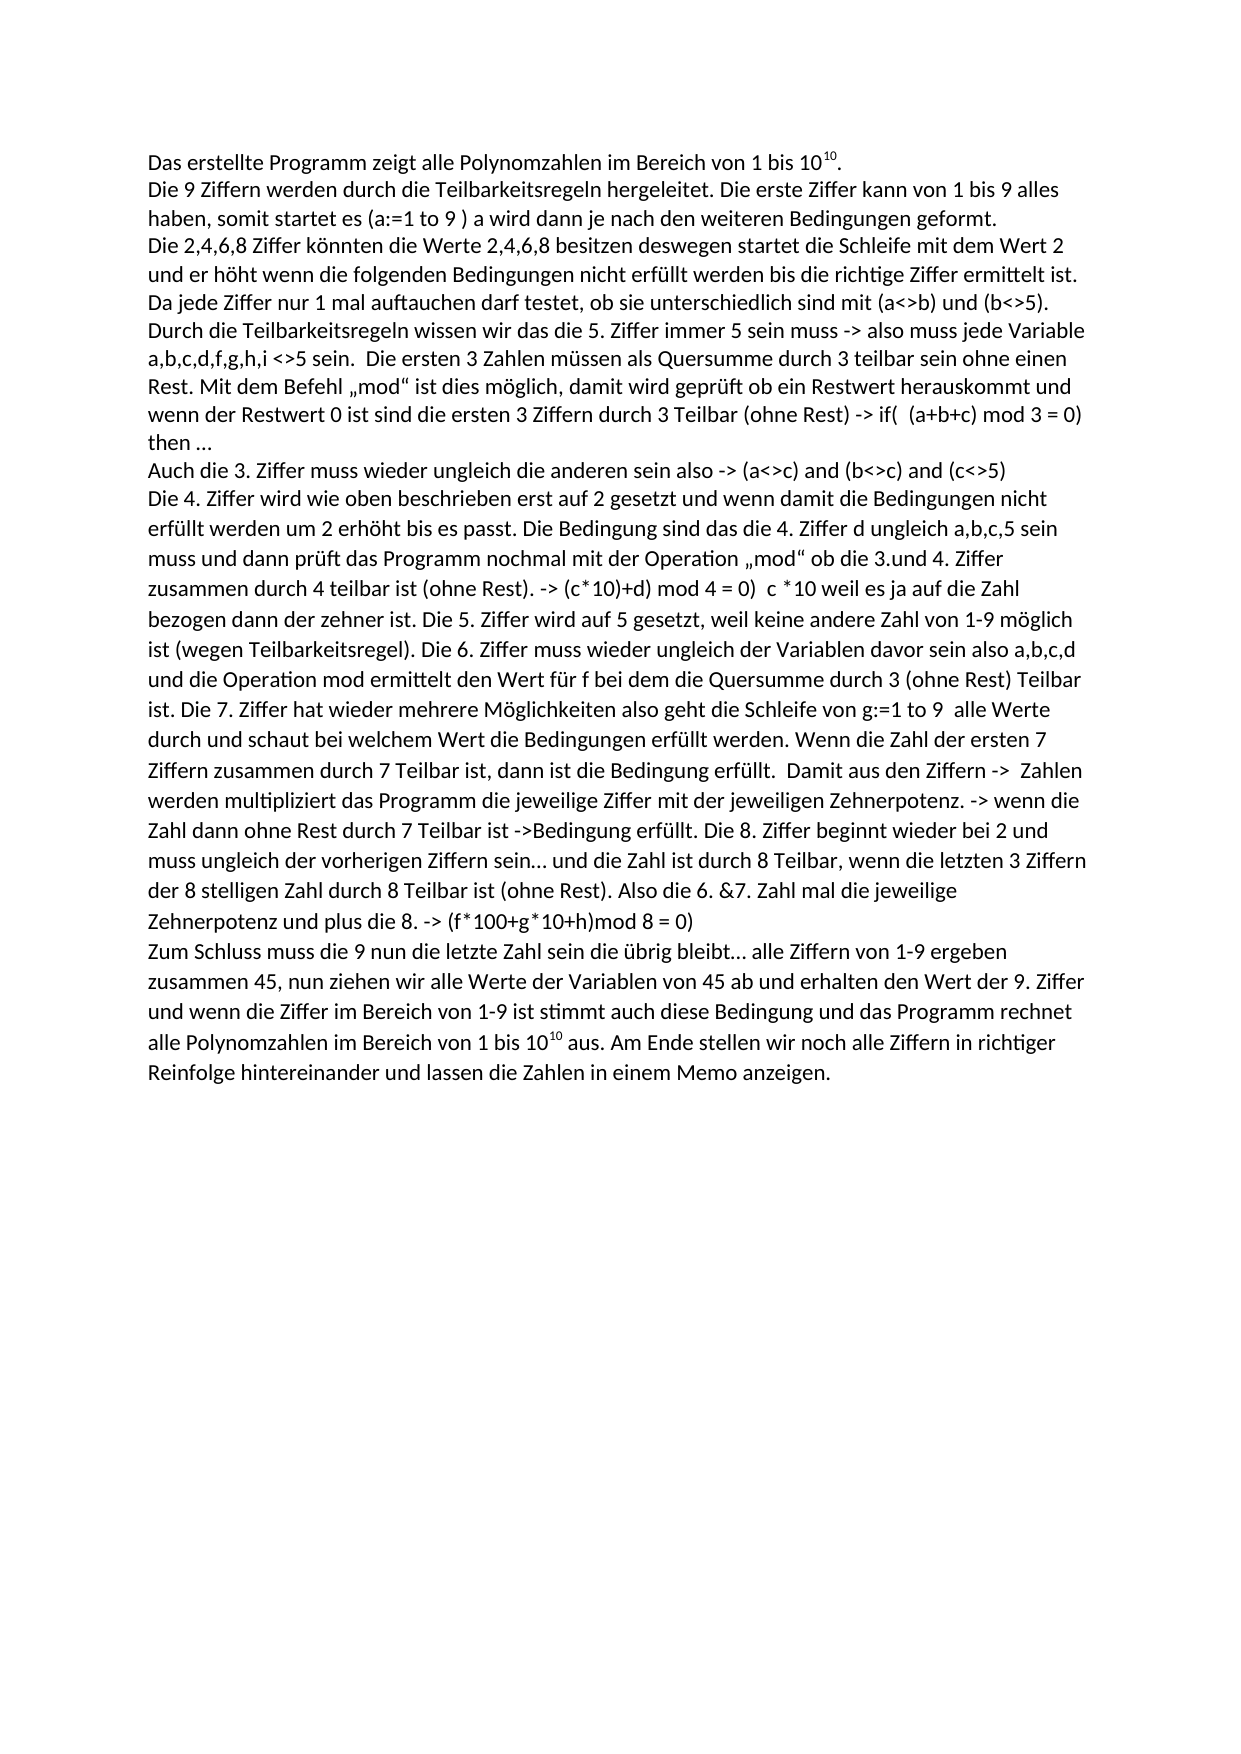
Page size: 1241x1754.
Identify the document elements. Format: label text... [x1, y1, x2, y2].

text Das erstellte Programm zeigt alle Polynomzahlen im Bereich von 1 bis 1010. Die 9 Ziffern werden durch die Teilbarkeitsregeln hergeleitet. Die erste Ziffer kann von 1 bis 9 alles haben, somit startet es (a:=1 to 9 ) a wird dann je nach den weiteren Bedingungen geformt. [148, 148, 1093, 232]
text Da jede Ziffer nur 1 mal auftauchen darf testet, ob sie unterschiedlich sind mit (a<>b) und (b<>5). Durch die Teilbarkeitsregeln wissen wir das die 5. Ziffer immer 5 sein muss -> also muss jede Variable a,b,c,d,f,g,h,i <>5 sein. Die ersten 3 Zahlen müssen als Quersumme durch 3 teilbar sein ohne einen Rest. Mit dem Befehl „mod“ ist dies möglich, damit wird geprüft ob ein Restwert herauskommt und wenn der Restwert 0 ist sind die ersten 3 Ziffern durch 3 Teilbar (ohne Rest) -> if( (a+b+c) mod 3 = 0) then … [148, 288, 1093, 456]
text Die 4. Ziffer wird wie oben beschrieben erst auf 2 gesetzt und wenn damit die Bedingungen nicht erfüllt werden um 2 erhöht bis es passt. Die Bedingung sind das die 4. Ziffer d ungleich a,b,c,5 sein muss und dann prüft das Programm nochmal mit der Operation „mod“ ob die 3.und 4. Ziffer zusammen durch 4 teilbar ist (ohne Rest). -> (c*10)+d) mod 4 = 0) c *10 weil es ja auf die Zahl bezogen dann der zehner ist. Die 5. Ziffer wird auf 5 gesetzt, weil keine andere Zahl von 1-9 möglich ist (wegen Teilbarkeitsregel). Die 6. Ziffer muss wieder ungleich der Variablen davor sein also a,b,c,d und die Operation mod ermittelt den Wert für f bei dem die Quersumme durch 3 (ohne Rest) Teilbar ist. Die 7. Ziffer hat wieder mehrere Möglichkeiten also geht die Schleife von g:=1 to 9 alle Werte durch und schaut bei welchem Wert die Bedingungen erfüllt werden. Wenn die Zahl der ersten 7 Ziffern zusammen durch 7 Teilbar ist, dann ist die Bedingung erfüllt. Damit aus den Ziffern -> Zahlen werden multipliziert das Programm die jeweilige Ziffer mit der jeweiligen Zehnerpotenz. -> wenn die Zahl dann ohne Rest durch 7 Teilbar ist ->Bedingung erfüllt. Die 8. Ziffer beginnt wieder bei 2 und muss ungleich der vorherigen Ziffern sein… und die Zahl ist durch 8 Teilbar, wenn die letzten 3 Ziffern der 8 stelligen Zahl durch 8 Teilbar ist (ohne Rest). Also die 6. &7. Zahl mal die jeweilige Zehnerpotenz und plus die 8. -> (f*100+g*10+h)mod 8 = 0) Zum Schluss muss die 9 nun die letzte Zahl sein die übrig bleibt… alle Ziffern von 1-9 ergeben zusammen 45, nun ziehen wir alle Werte der Variablen von 45 ab und erhalten den Wert der 9. Ziffer und wenn die Ziffer im Bereich von 1-9 ist stimmt auch diese Bedingung und das Programm rechnet alle Polynomzahlen im Bereich von 1 bis 1010 aus. Am Ende stellen wir noch alle Ziffern in richtiger Reinfolge hintereinander und lassen die Zahlen in einem Memo anzeigen. [148, 484, 1093, 1086]
text Die 2,4,6,8 Ziffer könnten die Werte 2,4,6,8 besitzen deswegen startet die Schleife mit dem Wert 2 und er höht wenn die folgenden Bedingungen nicht erfüllt werden bis die richtige Ziffer ermittelt ist. [148, 232, 1093, 288]
text Auch die 3. Ziffer muss wieder ungleich die anderen sein also -> (a<>c) and (b<>c) and (c<>5) [148, 456, 1093, 484]
